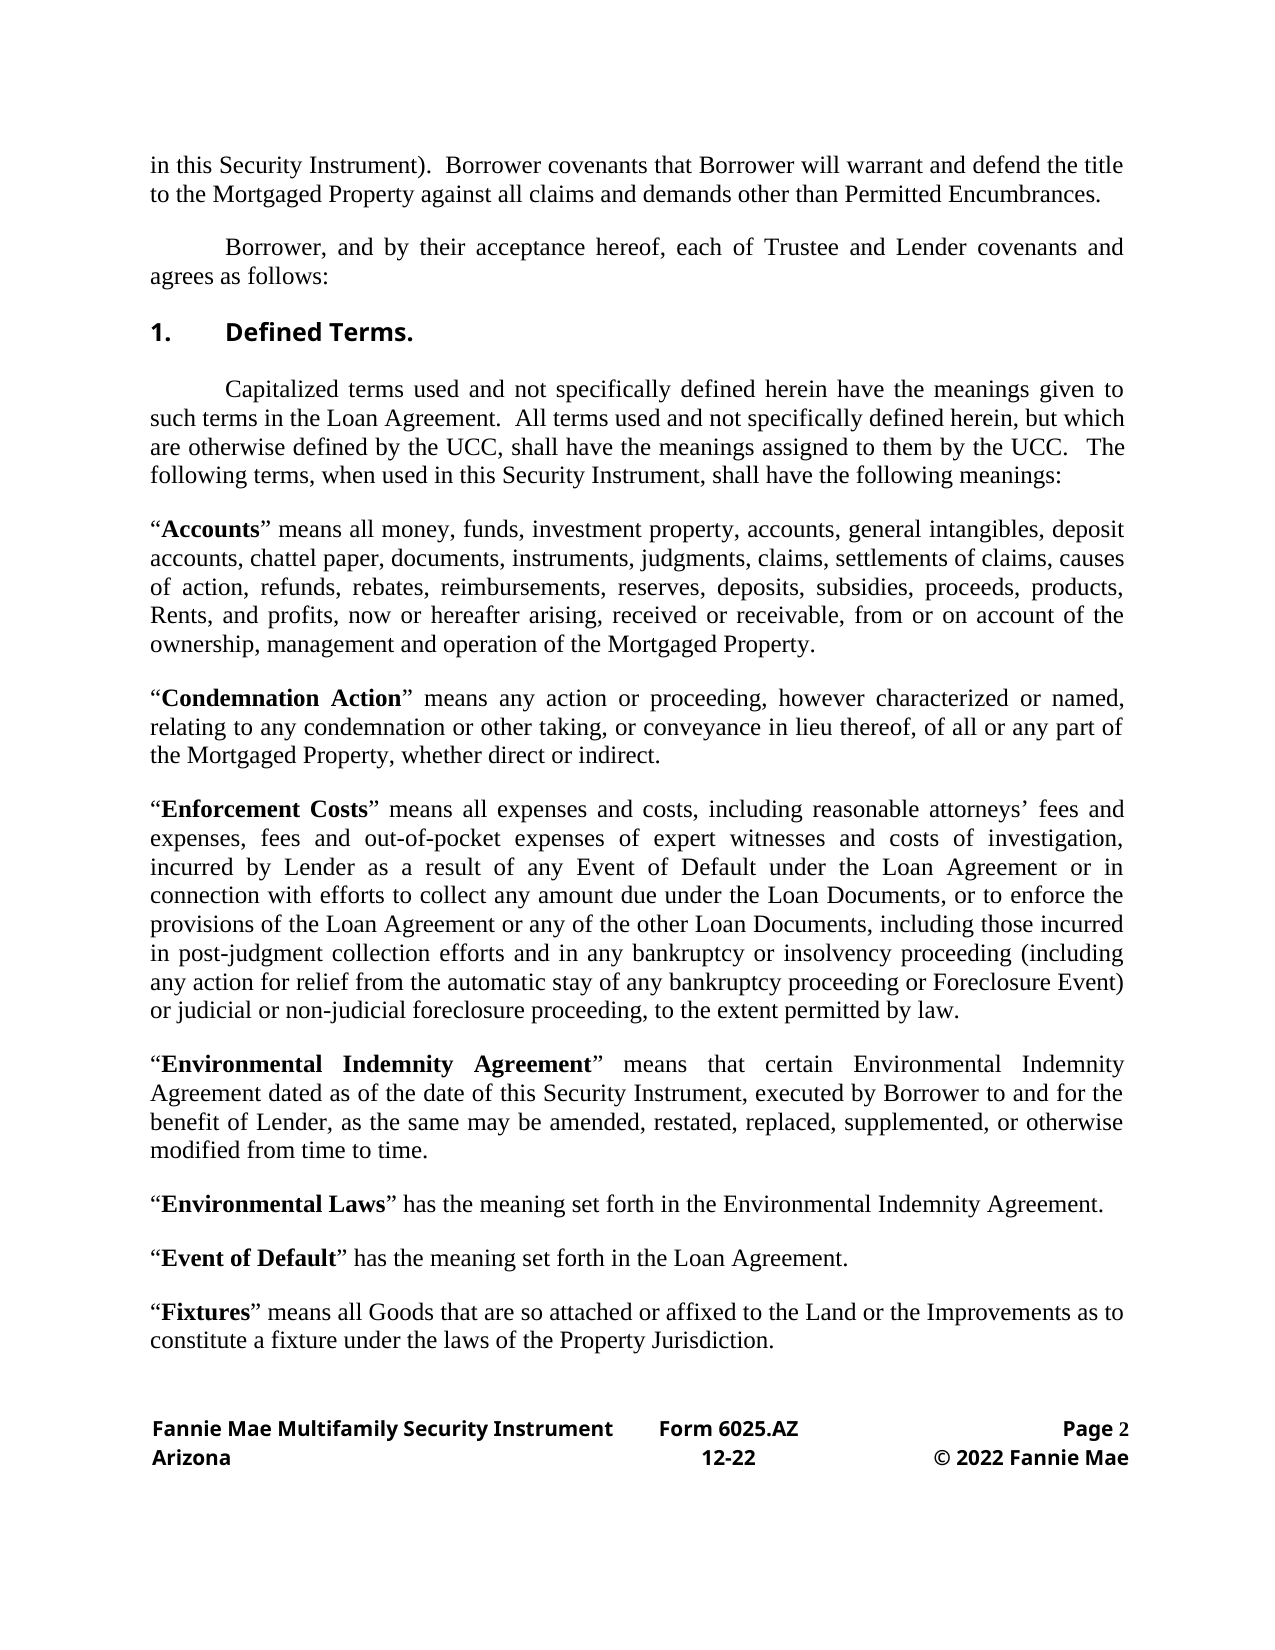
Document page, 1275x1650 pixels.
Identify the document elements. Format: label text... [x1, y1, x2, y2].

text “Fixtures” means all Goods that are so attached or affixed to the Land or the Improvements as to constitute a fixture under the laws of the Property Jurisdiction. [150, 1297, 1125, 1354]
text “Environmental Indemnity Agreement” means that certain Environmental Indemnity Agreement dated as of the date of this Security Instrument, executed by Borrower to and for the benefit of Lender, as the same may be amended, restated, replaced, supplemented, or otherwise modified from time to time. [150, 1049, 1125, 1164]
text “Environmental Laws” has the meaning set forth in the Environmental Indemnity Agreement. [150, 1189, 1125, 1218]
text Borrower, and by their acceptance hereof, each of Trustee and Lender covenants and agrees as follows: [150, 232, 1125, 290]
text “Enforcement Costs” means all expenses and costs, including reasonable attorneys’ fees and expenses, fees and out-of-pocket expenses of expert witnesses and costs of investigation, incurred by Lender as a result of any Event of Default under the Loan Agreement or in connection with efforts to collect any amount due under the Loan Documents, or to enforce the provisions of the Loan Agreement or any of the other Loan Documents, including those incurred in post-judgment collection efforts and in any bankruptcy or insolvency proceeding (including any action for relief from the automatic stay of any bankruptcy proceeding or Foreclosure Event) or judicial or non-judicial foreclosure proceeding, to the extent permitted by law. [150, 794, 1125, 1024]
text “Event of Default” has the meaning set forth in the Loan Agreement. [150, 1243, 1125, 1272]
text “Condemnation Action” means any action or proceeding, however characterized or named, relating to any condemnation or other taking, or conveyance in lieu thereof, of all or any part of the Mortgaged Property, whether direct or indirect. [150, 683, 1125, 769]
text Capitalized terms used and not specifically defined herein have the meanings given to such terms in the Loan Agreement. All terms used and not specifically defined herein, but which are otherwise defined by the UCC, shall have the meanings assigned to them by the UCC. The following terms, when used in this Security Instrument, shall have the following meanings: [150, 374, 1125, 489]
subtitle Defined Terms. [150, 315, 1125, 349]
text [150, 150, 1125, 207]
text “Accounts” means all money, funds, investment property, accounts, general intangibles, deposit accounts, chattel paper, documents, instruments, judgments, claims, settlements of claims, causes of action, refunds, rebates, reimbursements, reserves, deposits, subsidies, proceeds, products, Rents, and profits, now or hereafter arising, received or receivable, from or on account of the ownership, management and operation of the Mortgaged Property. [150, 514, 1125, 658]
